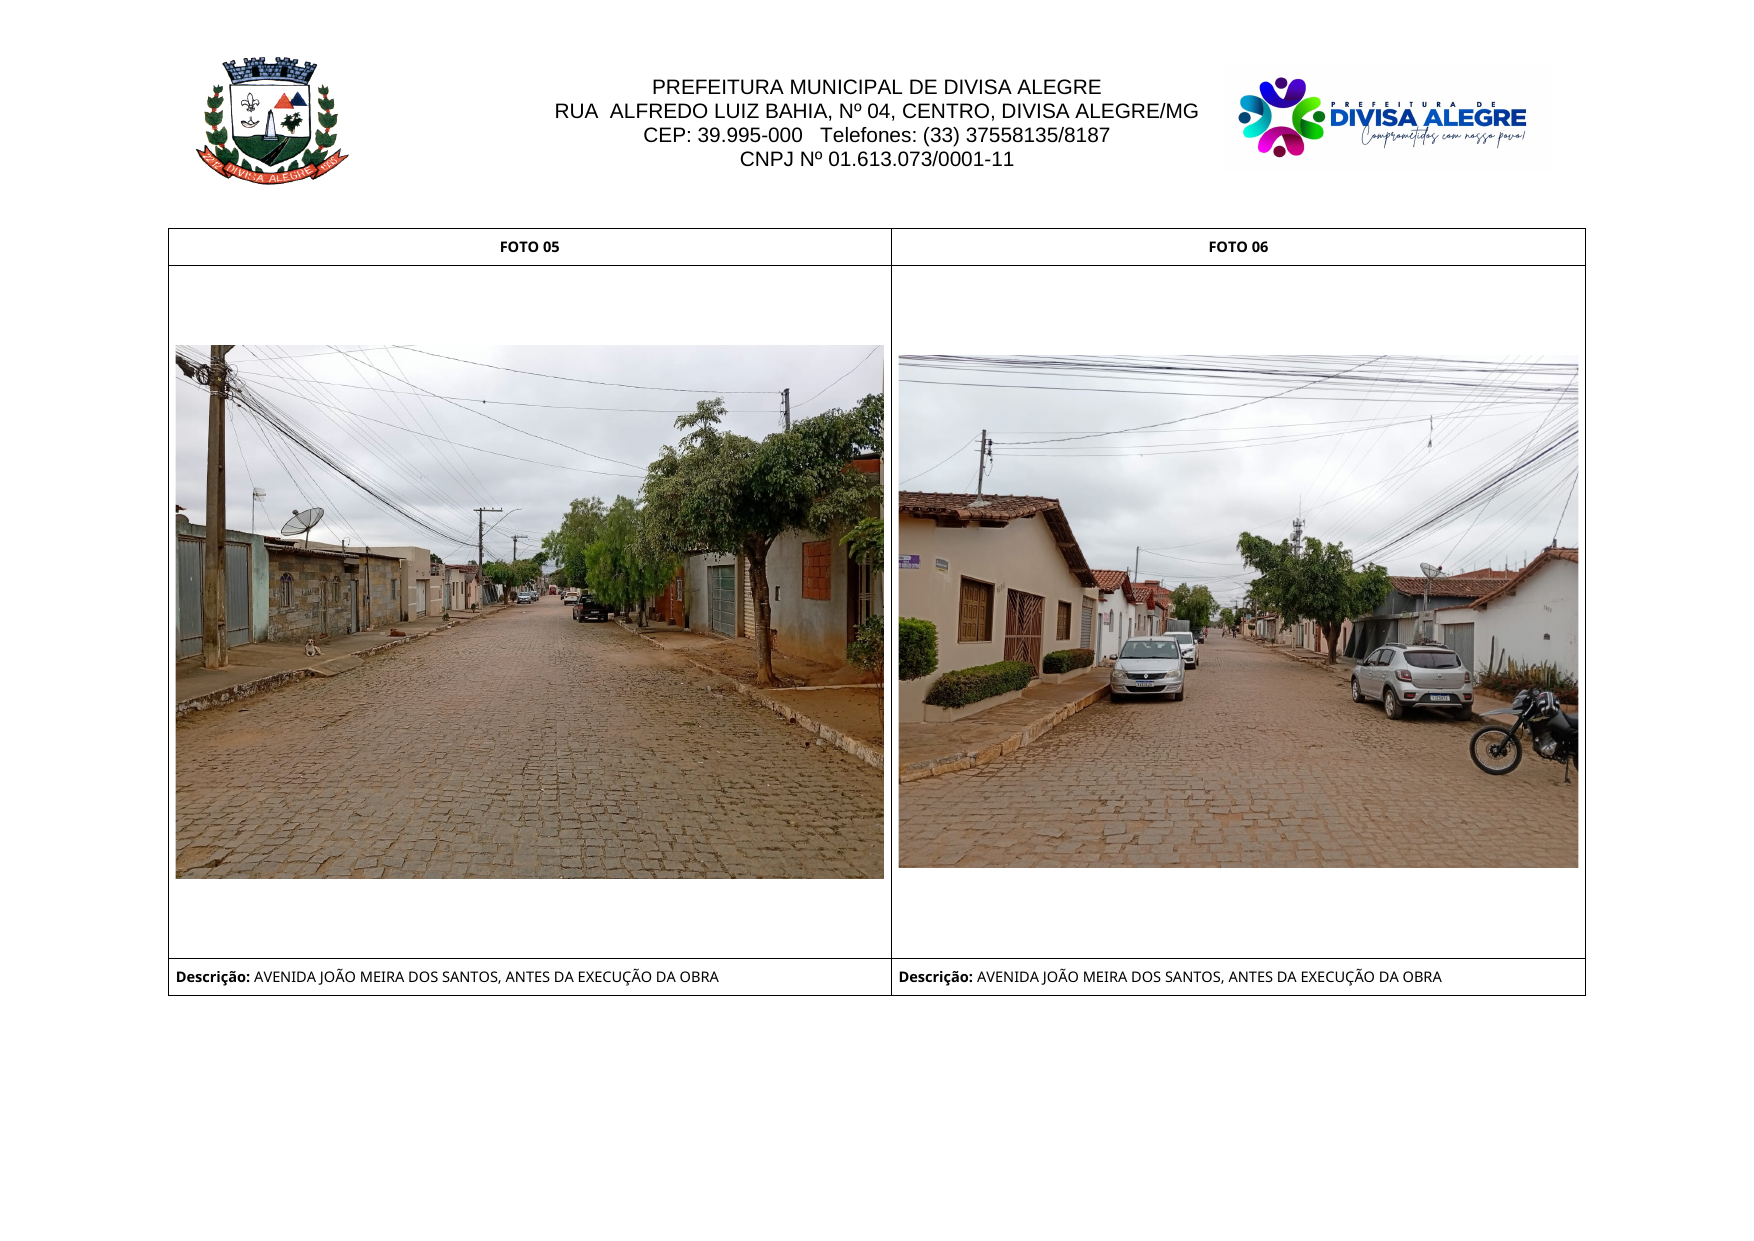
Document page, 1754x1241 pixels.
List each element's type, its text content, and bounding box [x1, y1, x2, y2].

table_cell [892, 266, 1585, 957]
table_cell Descrição: AVENIDA JOÃO MEIRA DOS SANTOS, ANTES DA EXECUÇÃO DA OBRA [892, 959, 1585, 995]
picture [1223, 65, 1552, 171]
table_cell FOTO 06 [892, 229, 1585, 265]
table_cell FOTO 05 [169, 229, 891, 265]
picture [898, 355, 1579, 868]
picture [175, 345, 884, 879]
table_cell Descrição: AVENIDA JOÃO MEIRA DOS SANTOS, ANTES DA EXECUÇÃO DA OBRA [169, 959, 891, 995]
table_cell [169, 266, 891, 957]
